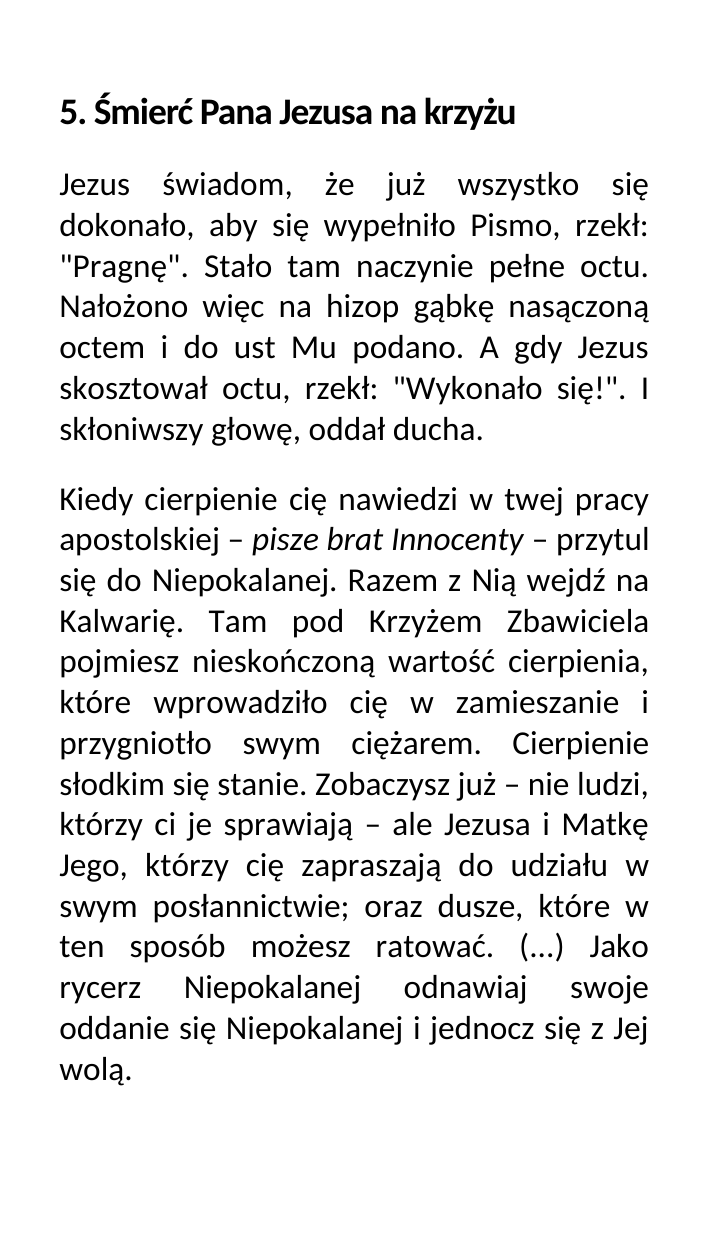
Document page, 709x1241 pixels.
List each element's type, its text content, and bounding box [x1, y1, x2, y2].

text Kiedy cierpienie cię nawiedzi w twej pracy apostolskiej – pisze brat Innocenty – przytul się do Niepokalanej. Razem z Nią wejdź na Kalwarię. Tam pod Krzyżem Zbawiciela pojmiesz nieskończoną wartość cierpienia, które wprowadziło cię w zamieszanie i przygniotło swym ciężarem. Cierpienie słodkim się stanie. Zobaczysz już – nie ludzi, którzy ci je sprawiają – ale Jezusa i Matkę Jego, którzy cię zapraszają do udziału w swym posłannictwie; oraz dusze, które w ten sposób możesz ratować. (...) Jako rycerz Niepokalanej odnawiaj swoje oddanie się Niepokalanej i jednocz się z Jej wolą. [59, 477, 650, 1088]
text Jezus świadom, że już wszystko się dokonało, aby się wypełniło Pismo, rzekł: "Pragnę". Stało tam naczynie pełne octu. Nałożono więc na hizop gąbkę nasączoną octem i do ust Mu podano. A gdy Jezus skosztował octu, rzekł: "Wykonało się!". I skłoniwszy głowę, oddał ducha. [59, 163, 650, 448]
title 5. Śmierć Pana Jezusa na krzyżu [59, 88, 650, 134]
